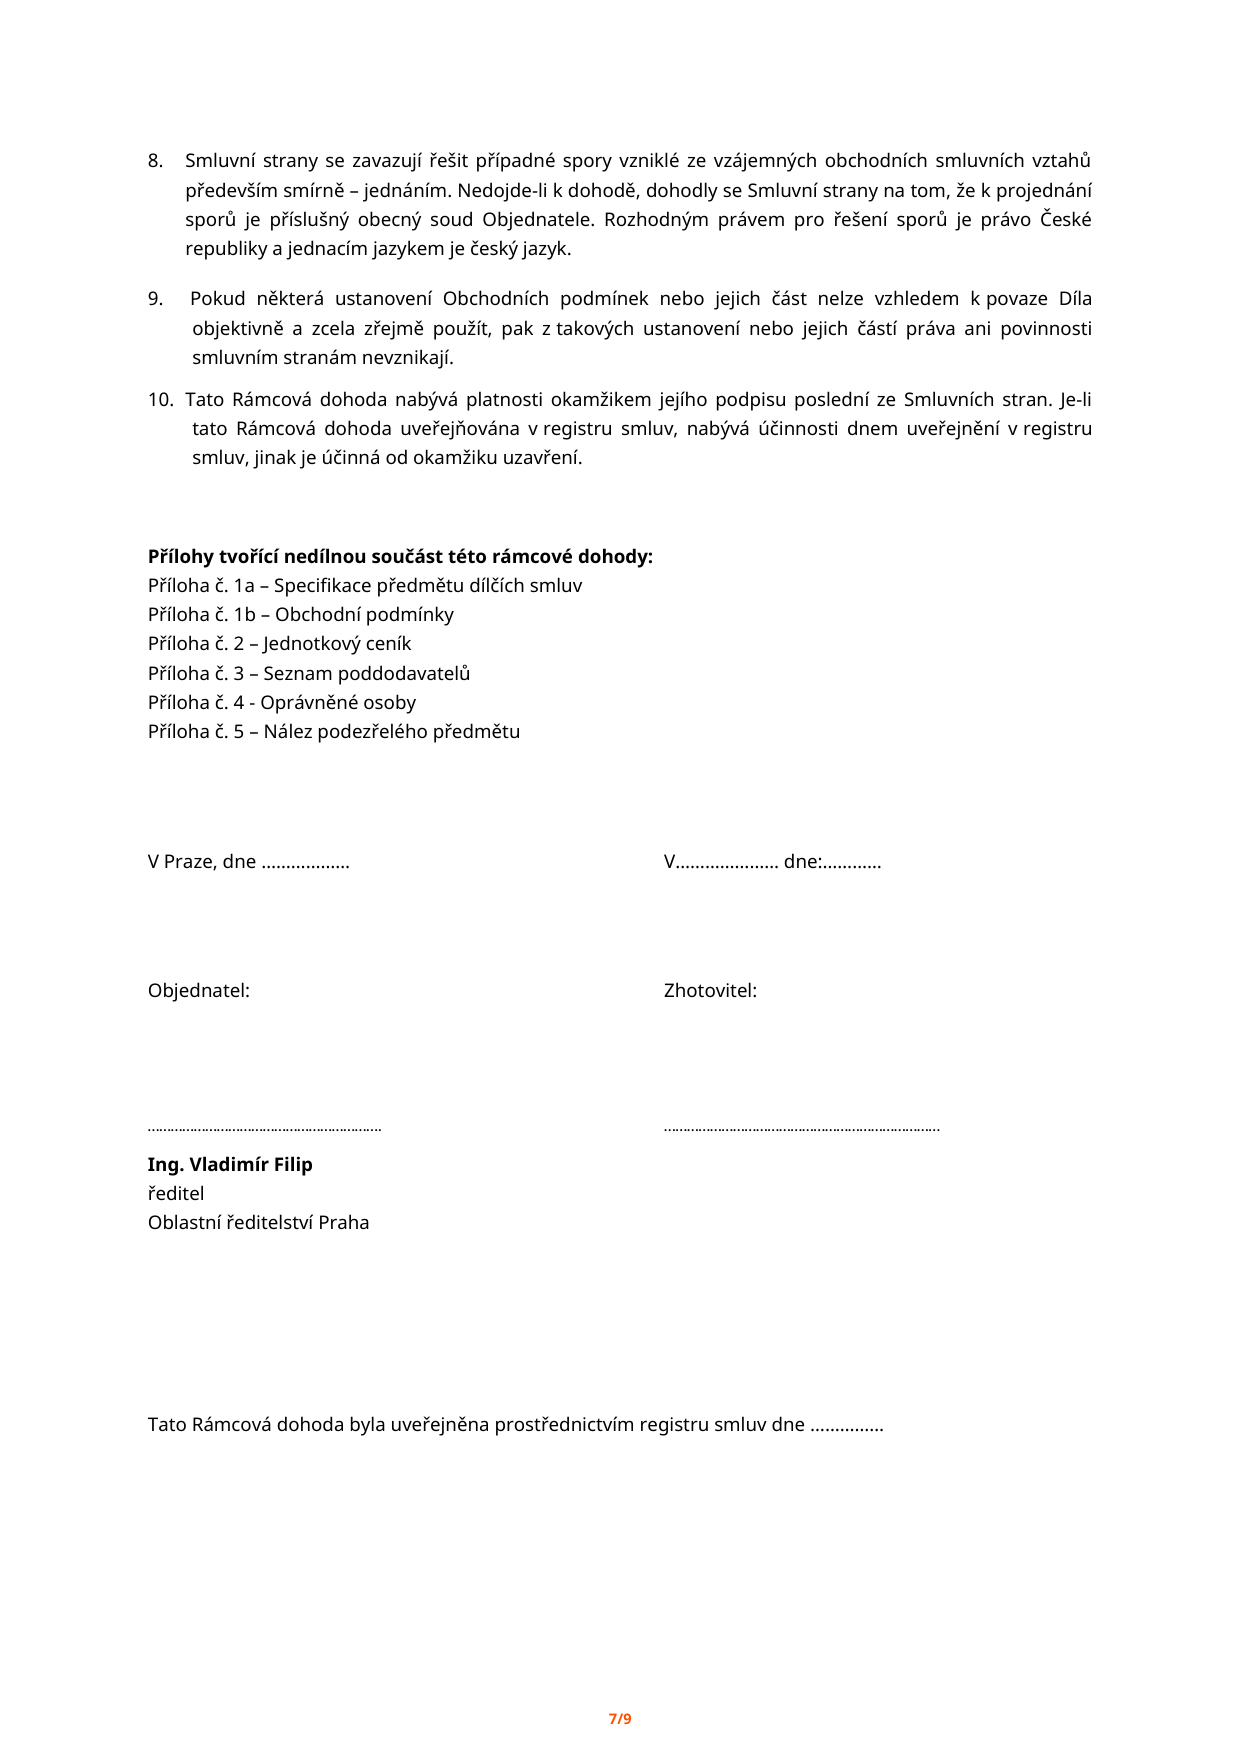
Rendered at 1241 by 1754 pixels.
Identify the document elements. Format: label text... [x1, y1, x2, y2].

text Příloha č. 2 – Jednotkový ceník [148, 631, 1095, 656]
list Smluvní strany se zavazují řešit případné spory vzniklé ze vzájemných obchodních smluvních vztahů především smírně – jednáním. Nedojde-li k dohodě, dohodly se Smluvní strany na tom, že k projednání sporů je příslušný obecný soud Objednatele. Rozhodným právem pro řešení sporů je právo České republiky a jednacím jazykem je český jazyk. [148, 148, 1093, 261]
text ……………………………………………………. ……………………………………………………………… [148, 1115, 1093, 1136]
text Objednatel: Zhotovitel: [148, 978, 1093, 1003]
text Příloha č. 4 - Oprávněné osoby [148, 689, 1095, 715]
text Příloha č. 1a – Specifikace předmětu dílčích smluv [148, 572, 1095, 598]
text Příloha č. 3 – Seznam poddodavatelů [148, 660, 1095, 686]
text Oblastní ředitelství Praha [148, 1209, 1093, 1235]
text Příloha č. 1b – Obchodní podmínky [148, 601, 1095, 627]
text Tato Rámcová dohoda byla uveřejněna prostřednictvím registru smluv dne …………… [148, 1412, 1093, 1437]
text ředitel [148, 1180, 1093, 1206]
list Tato Rámcová dohoda nabývá platnosti okamžikem jejího podpisu poslední ze Smluvních stran. Je-li tato Rámcová dohoda uveřejňována v registru smluv, nabývá účinnosti dnem uveřejnění v registru smluv, jinak je účinná od okamžiku uzavření. [148, 386, 1093, 470]
text V Praze, dne ……………… V………………… dne:………… [148, 848, 1093, 874]
text Přílohy tvořící nedílnou součást této rámcové dohody: [148, 543, 1095, 568]
list Pokud některá ustanovení Obchodních podmínek nebo jejich část nelze vzhledem k povaze Díla objektivně a zcela zřejmě použít, pak z takových ustanovení nebo jejich částí práva ani povinnosti smluvním stranám nevznikají. [148, 286, 1093, 369]
text Ing. Vladimír Filip [148, 1151, 1093, 1177]
text Příloha č. 5 – Nález podezřelého předmětu [148, 718, 1095, 744]
